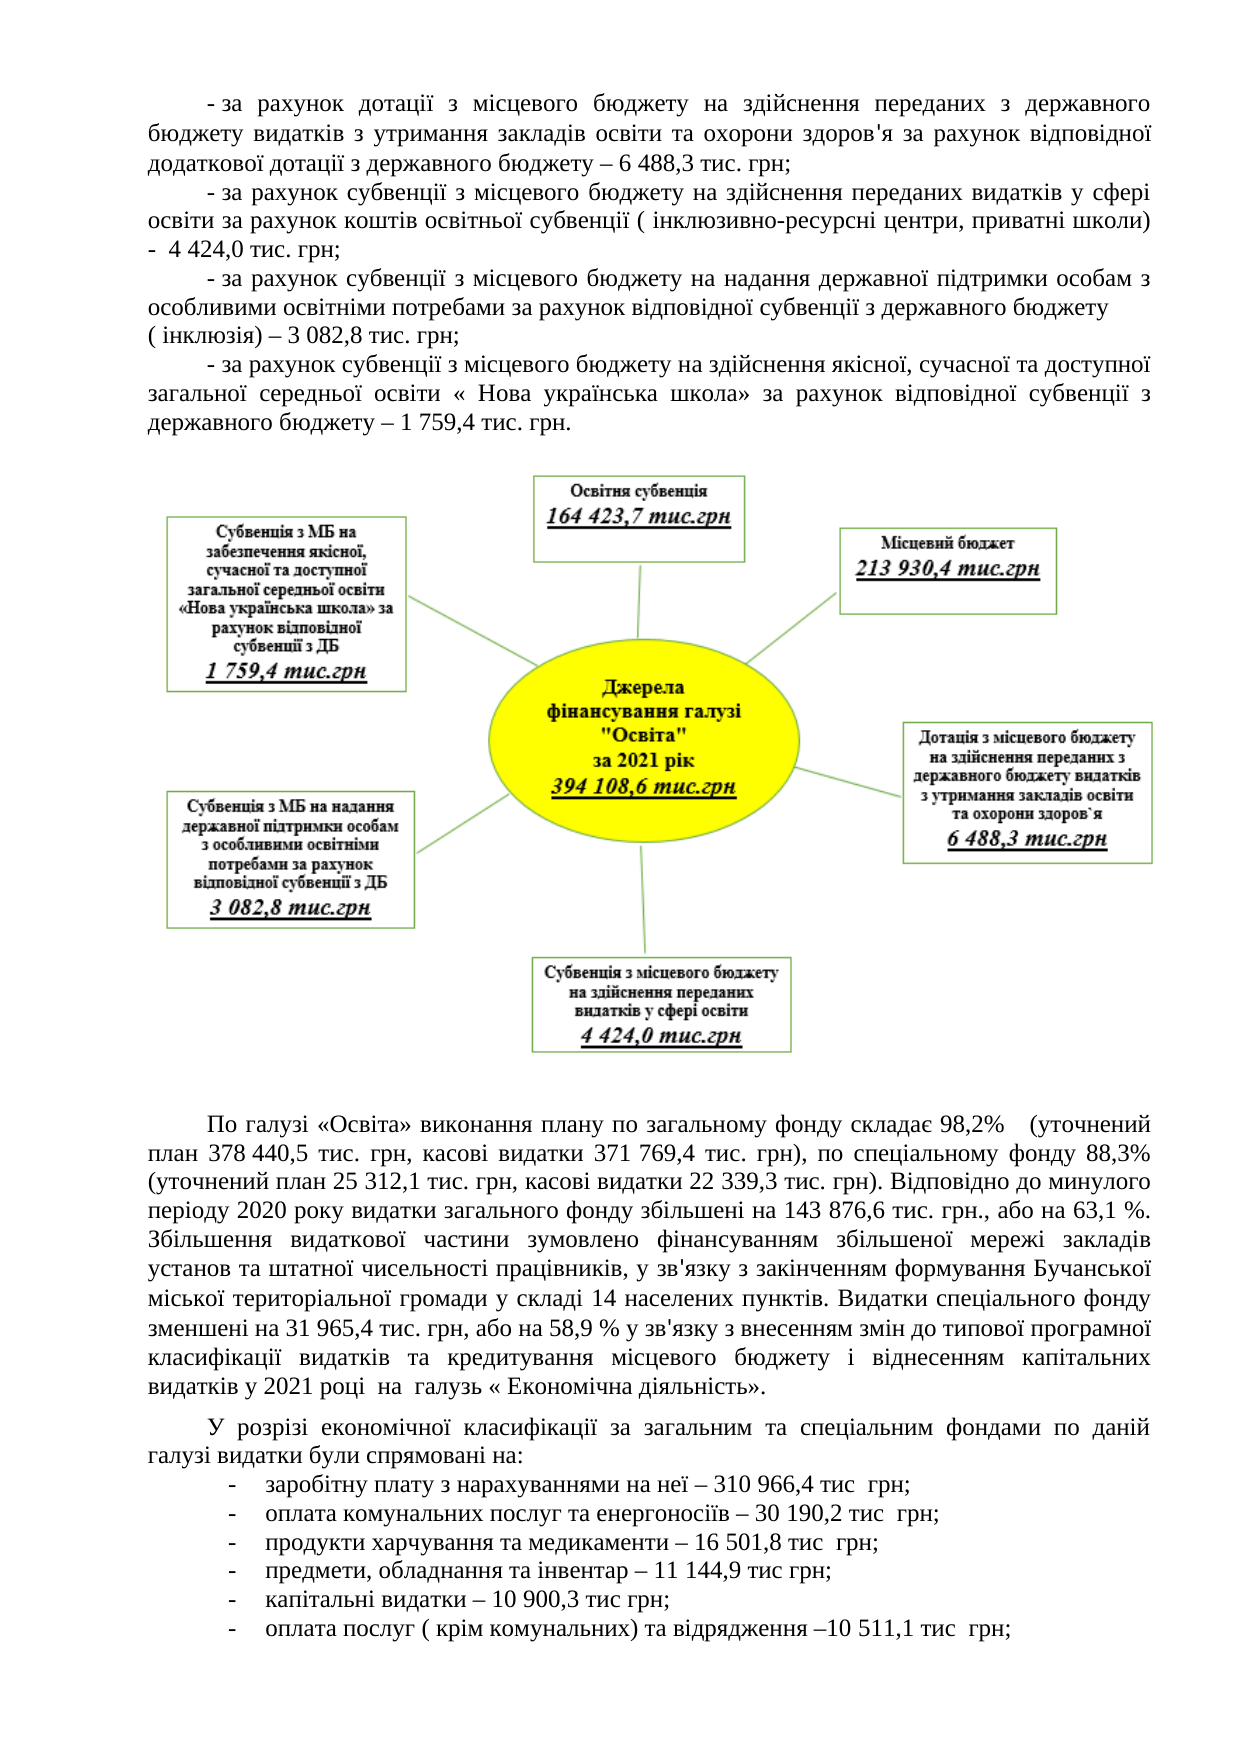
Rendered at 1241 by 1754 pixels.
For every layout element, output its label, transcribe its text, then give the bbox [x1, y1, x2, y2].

list за рахунок субвенції з місцевого бюджету на здійснення переданих видатків у сфері освіти за рахунок коштів освітньої субвенції ( інклюзивно-ресурсні центри, приватні школи) - 4 424,0 тис. грн; [148, 177, 1152, 263]
list за рахунок субвенції з місцевого бюджету на здійснення якісної, сучасної та доступної загальної середньої освіти « Нова українська школа» за рахунок відповідної субвенції з державного бюджету – 1 759,4 тис. грн. [148, 349, 1152, 435]
picture [147, 464, 1167, 1081]
text По галузі «Освіта» виконання плану по загальному фонду складає 98,2% (уточнений план 378 440,5 тис. грн, касові видатки 371 769,4 тис. грн), по спеціальному фонду 88,3% (уточнений план 25 312,1 тис. грн, касові видатки 22 339,3 тис. грн). Відповідно до минулого періоду 2020 року видатки загального фонду збільшені на 143 876,6 тис. грн., або на 63,1 %. Збільшення видаткової частини зумовлено фінансуванням збільшеної мережі закладів установ та штатної чисельності працівників, у зв'язку з закінченням формування Бучанської міської територіальної громади у складі 14 населених пунктів. Видатки спеціального фонду зменшені на 31 965,4 тис. грн, або на 58,9 % у зв'язку з внесенням змін до типової програмної класифікації видатків та кредитування місцевого бюджету і віднесенням капітальних видатків у 2021 році на галузь « Економічна діяльність». [148, 1109, 1152, 1400]
text ( інклюзія) – 3 082,8 тис. грн; [148, 320, 1152, 349]
list капітальні видатки – 10 900,3 тис грн; [228, 1584, 1152, 1613]
list оплата комунальних послуг та енергоносіїв – 30 190,2 тис грн; [228, 1498, 1152, 1527]
text У розрізі економічної класифікації за загальним та спеціальним фондами по даній галузі видатки були спрямовані на: [148, 1412, 1152, 1469]
list за рахунок субвенції з місцевого бюджету на надання державної підтримки особам з особливими освітніми потребами за рахунок відповідної субвенції з державного бюджету [148, 263, 1152, 320]
list продукти харчування та медикаменти – 16 501,8 тис грн; [228, 1527, 1152, 1556]
list предмети, обладнання та інвентар – 11 144,9 тис грн; [228, 1556, 1152, 1584]
list заробітну плату з нарахуваннями на неї – 310 966,4 тис грн; [228, 1469, 1152, 1498]
list за рахунок дотації з місцевого бюджету на здійснення переданих з державного бюджету видатків з утримання закладів освіти та охорони здоров'я за рахунок відповідної додаткової дотації з державного бюджету – 6 488,3 тис. грн; [148, 88, 1152, 177]
list оплата послуг ( крім комунальних) та відрядження –10 511,1 тис грн; [228, 1613, 1152, 1642]
